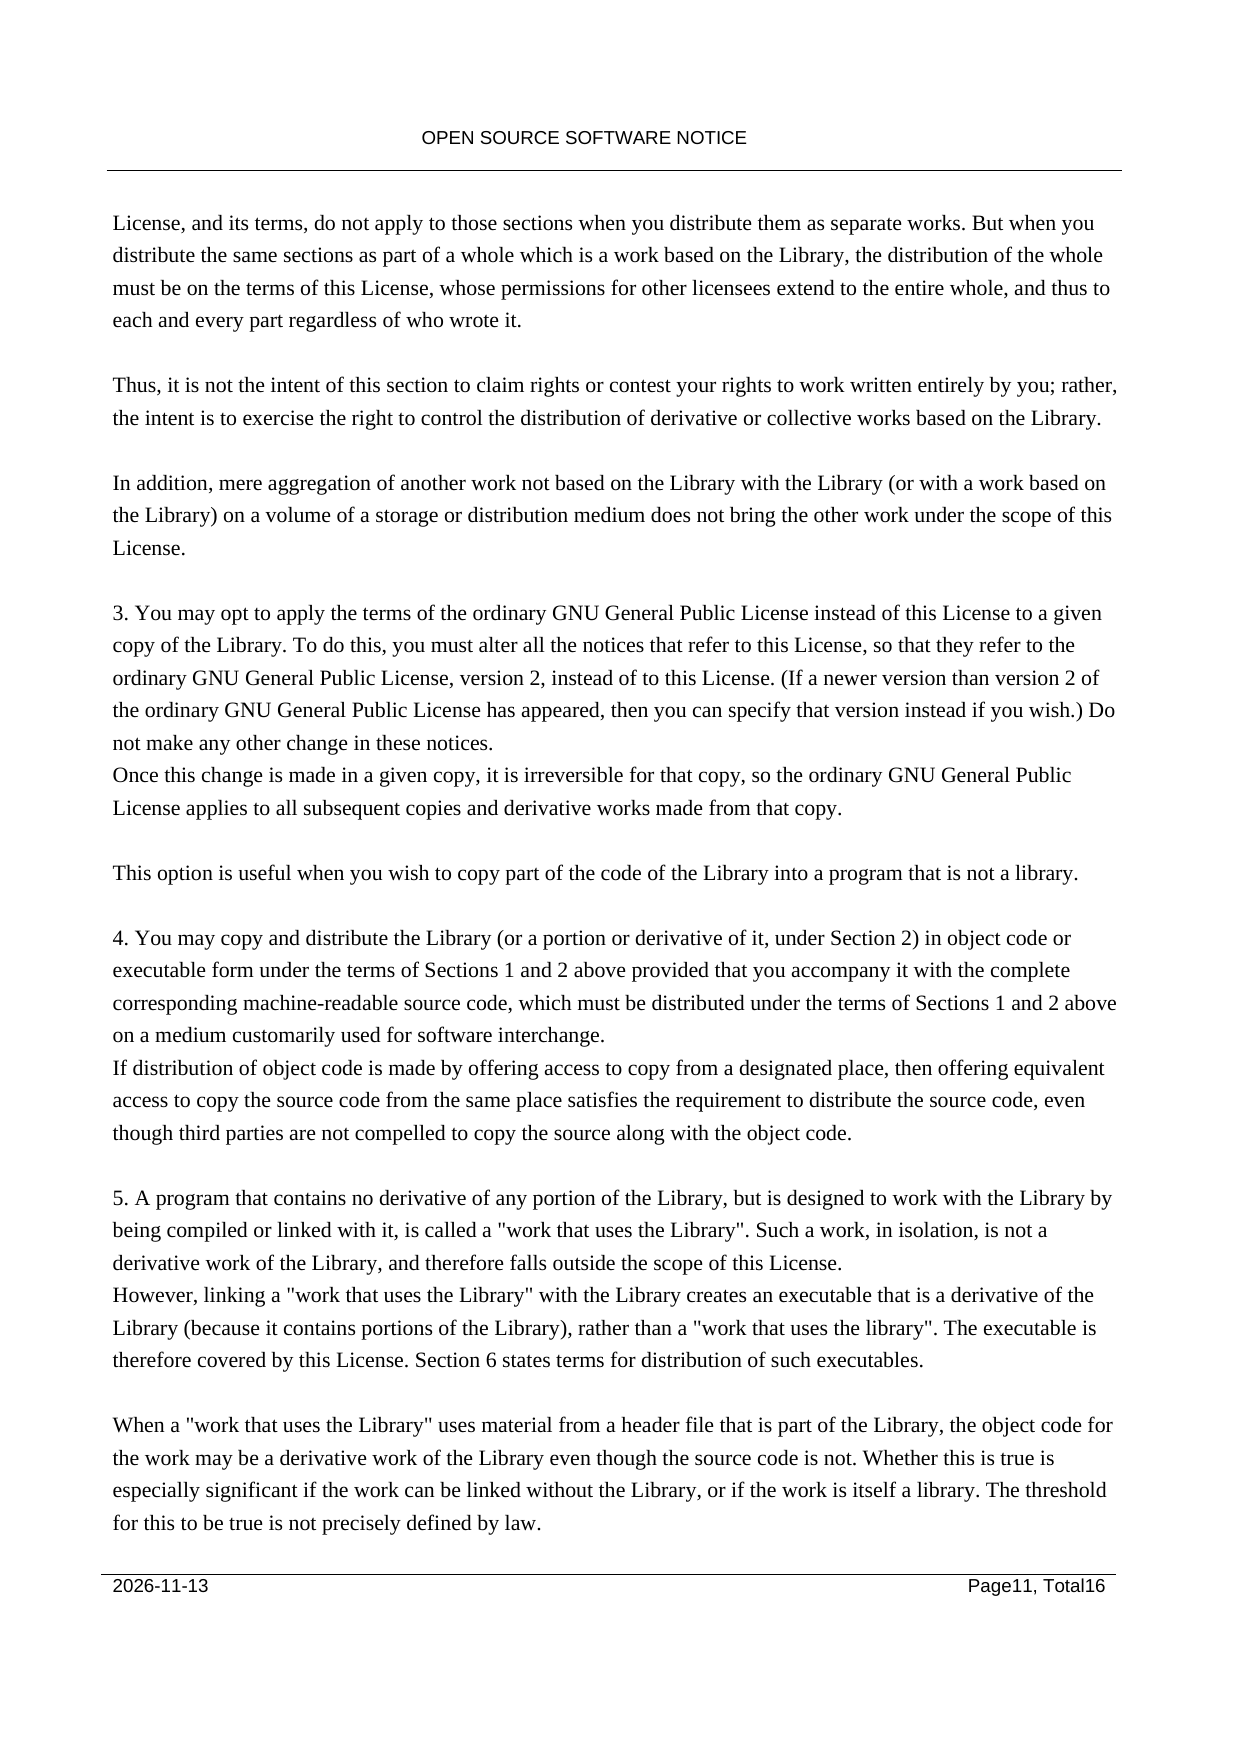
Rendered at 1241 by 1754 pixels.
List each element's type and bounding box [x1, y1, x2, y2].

text [112, 206, 1128, 1539]
